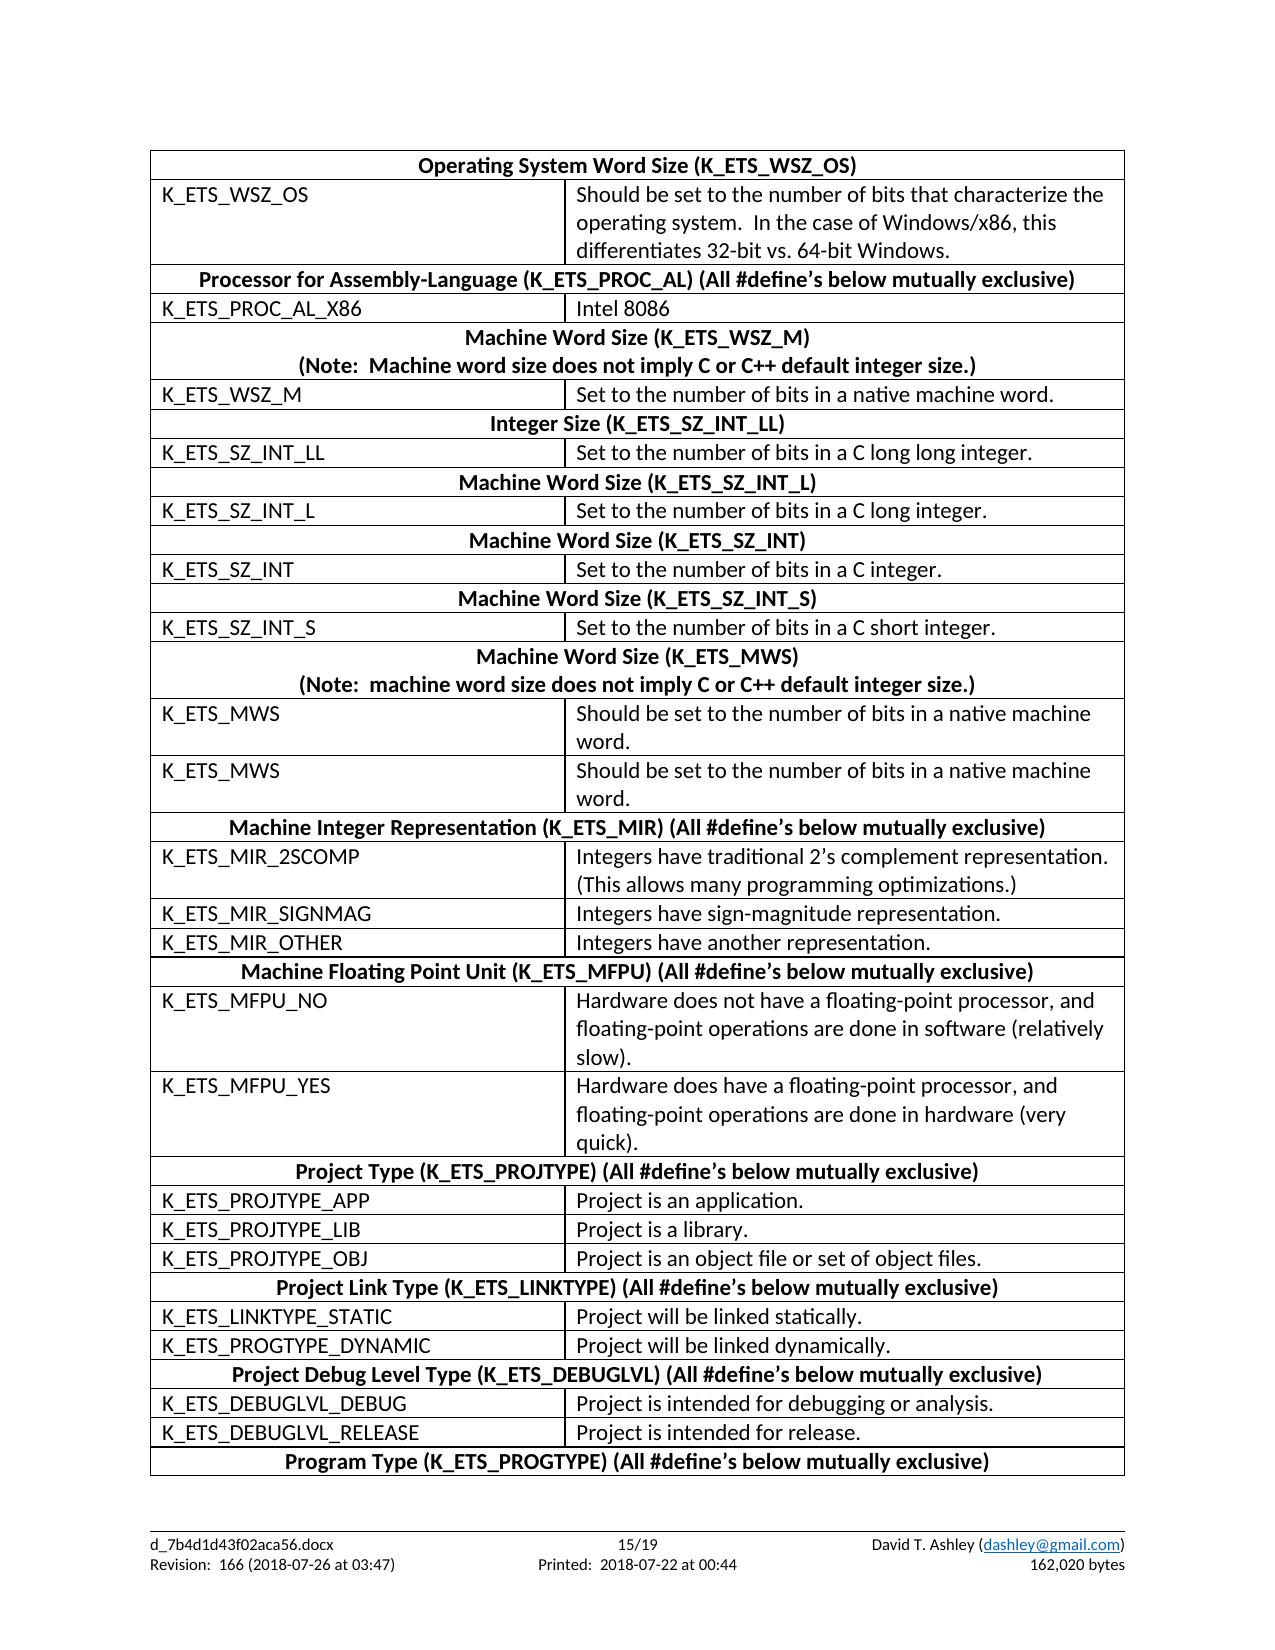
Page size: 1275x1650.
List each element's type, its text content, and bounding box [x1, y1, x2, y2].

table_cell Operating System Word Size (K_ETS_WSZ_OS) [151, 151, 1124, 179]
table_cell Project is intended for release. [566, 1418, 1124, 1446]
table_cell K_ETS_PROJTYPE_APP [151, 1186, 564, 1214]
table_cell Machine Integer Representation (K_ETS_MIR) (All #define’s below mutually exclusive) [151, 813, 1124, 841]
table_cell K_ETS_DEBUGLVL_DEBUG [151, 1389, 564, 1417]
table_cell K_ETS_PROC_AL_X86 [151, 294, 564, 322]
table_cell K_ETS_WSZ_OS [151, 180, 564, 264]
table_cell Project is a library. [566, 1215, 1124, 1243]
table_cell K_ETS_MFPU_NO [151, 987, 564, 1071]
table_cell Project is an object file or set of object files. [566, 1244, 1124, 1272]
table_cell Should be set to the number of bits that characterize the operating system. In the case of Windows/x86, this differentiates 32-bit vs. 64-bit Windows. [566, 180, 1124, 264]
table_cell K_ETS_PROJTYPE_LIB [151, 1215, 564, 1243]
table_cell Machine Word Size (K_ETS_SZ_INT_S) [151, 584, 1124, 612]
table_cell K_ETS_DEBUGLVL_RELEASE [151, 1418, 564, 1446]
table_cell Machine Word Size (K_ETS_WSZ_M) (Note: Machine word size does not imply C or C++ default integer size.) [151, 323, 1124, 379]
table_cell Machine Floating Point Unit (K_ETS_MFPU) (All #define’s below mutually exclusive) [151, 958, 1124, 986]
table_cell Machine Word Size (K_ETS_MWS) (Note: machine word size does not imply C or C++ default integer size.) [151, 642, 1124, 698]
table_cell Project is intended for debugging or analysis. [566, 1389, 1124, 1417]
table_cell K_ETS_SZ_INT_LL [151, 439, 564, 467]
table_cell K_ETS_SZ_INT [151, 555, 564, 583]
table_cell K_ETS_PROGTYPE_DYNAMIC [151, 1331, 564, 1359]
table_cell Set to the number of bits in a C short integer. [566, 613, 1124, 641]
table_cell Integers have sign-magnitude representation. [566, 899, 1124, 927]
table_cell K_ETS_MIR_OTHER [151, 929, 564, 956]
table_cell K_ETS_MIR_SIGNMAG [151, 899, 564, 927]
table_cell Hardware does not have a floating-point processor, and floating-point operations are done in software (relatively slow). [566, 987, 1124, 1071]
table_cell Set to the number of bits in a native machine word. [566, 380, 1124, 408]
table_cell K_ETS_MIR_2SCOMP [151, 842, 564, 898]
table_cell Project will be linked statically. [566, 1302, 1124, 1330]
table_cell K_ETS_SZ_INT_S [151, 613, 564, 641]
table_cell Integers have another representation. [566, 929, 1124, 956]
table_cell Hardware does have a floating-point processor, and floating-point operations are done in hardware (very quick). [566, 1072, 1124, 1156]
table_cell Integer Size (K_ETS_SZ_INT_LL) [151, 410, 1124, 437]
table_cell Set to the number of bits in a C long long integer. [566, 439, 1124, 467]
table_cell K_ETS_WSZ_M [151, 380, 564, 408]
table_cell K_ETS_PROJTYPE_OBJ [151, 1244, 564, 1272]
table_cell K_ETS_MFPU_YES [151, 1072, 564, 1156]
table_cell Intel 8086 [566, 294, 1124, 322]
table_cell Should be set to the number of bits in a native machine word. [566, 699, 1124, 755]
table_cell K_ETS_LINKTYPE_STATIC [151, 1302, 564, 1330]
table_cell K_ETS_SZ_INT_L [151, 497, 564, 525]
table_cell Should be set to the number of bits in a native machine word. [566, 756, 1124, 812]
table_cell Set to the number of bits in a C long integer. [566, 497, 1124, 525]
table_cell K_ETS_MWS [151, 699, 564, 755]
table_cell Processor for Assembly-Language (K_ETS_PROC_AL) (All #define’s below mutually exclusive) [151, 265, 1124, 293]
table_cell Project Type (K_ETS_PROJTYPE) (All #define’s below mutually exclusive) [151, 1157, 1124, 1185]
table_cell K_ETS_MWS [151, 756, 564, 812]
table_cell Program Type (K_ETS_PROGTYPE) (All #define’s below mutually exclusive) [151, 1448, 1124, 1475]
table_cell Machine Word Size (K_ETS_SZ_INT) [151, 526, 1124, 554]
table_cell Project Debug Level Type (K_ETS_DEBUGLVL) (All #define’s below mutually exclusive) [151, 1360, 1124, 1388]
table_cell Machine Word Size (K_ETS_SZ_INT_L) [151, 468, 1124, 496]
table_cell Project will be linked dynamically. [566, 1331, 1124, 1359]
table_cell Project Link Type (K_ETS_LINKTYPE) (All #define’s below mutually exclusive) [151, 1273, 1124, 1301]
table_cell Integers have traditional 2’s complement representation. (This allows many programming optimizations.) [566, 842, 1124, 898]
table_cell Project is an application. [566, 1186, 1124, 1214]
table_cell Set to the number of bits in a C integer. [566, 555, 1124, 583]
